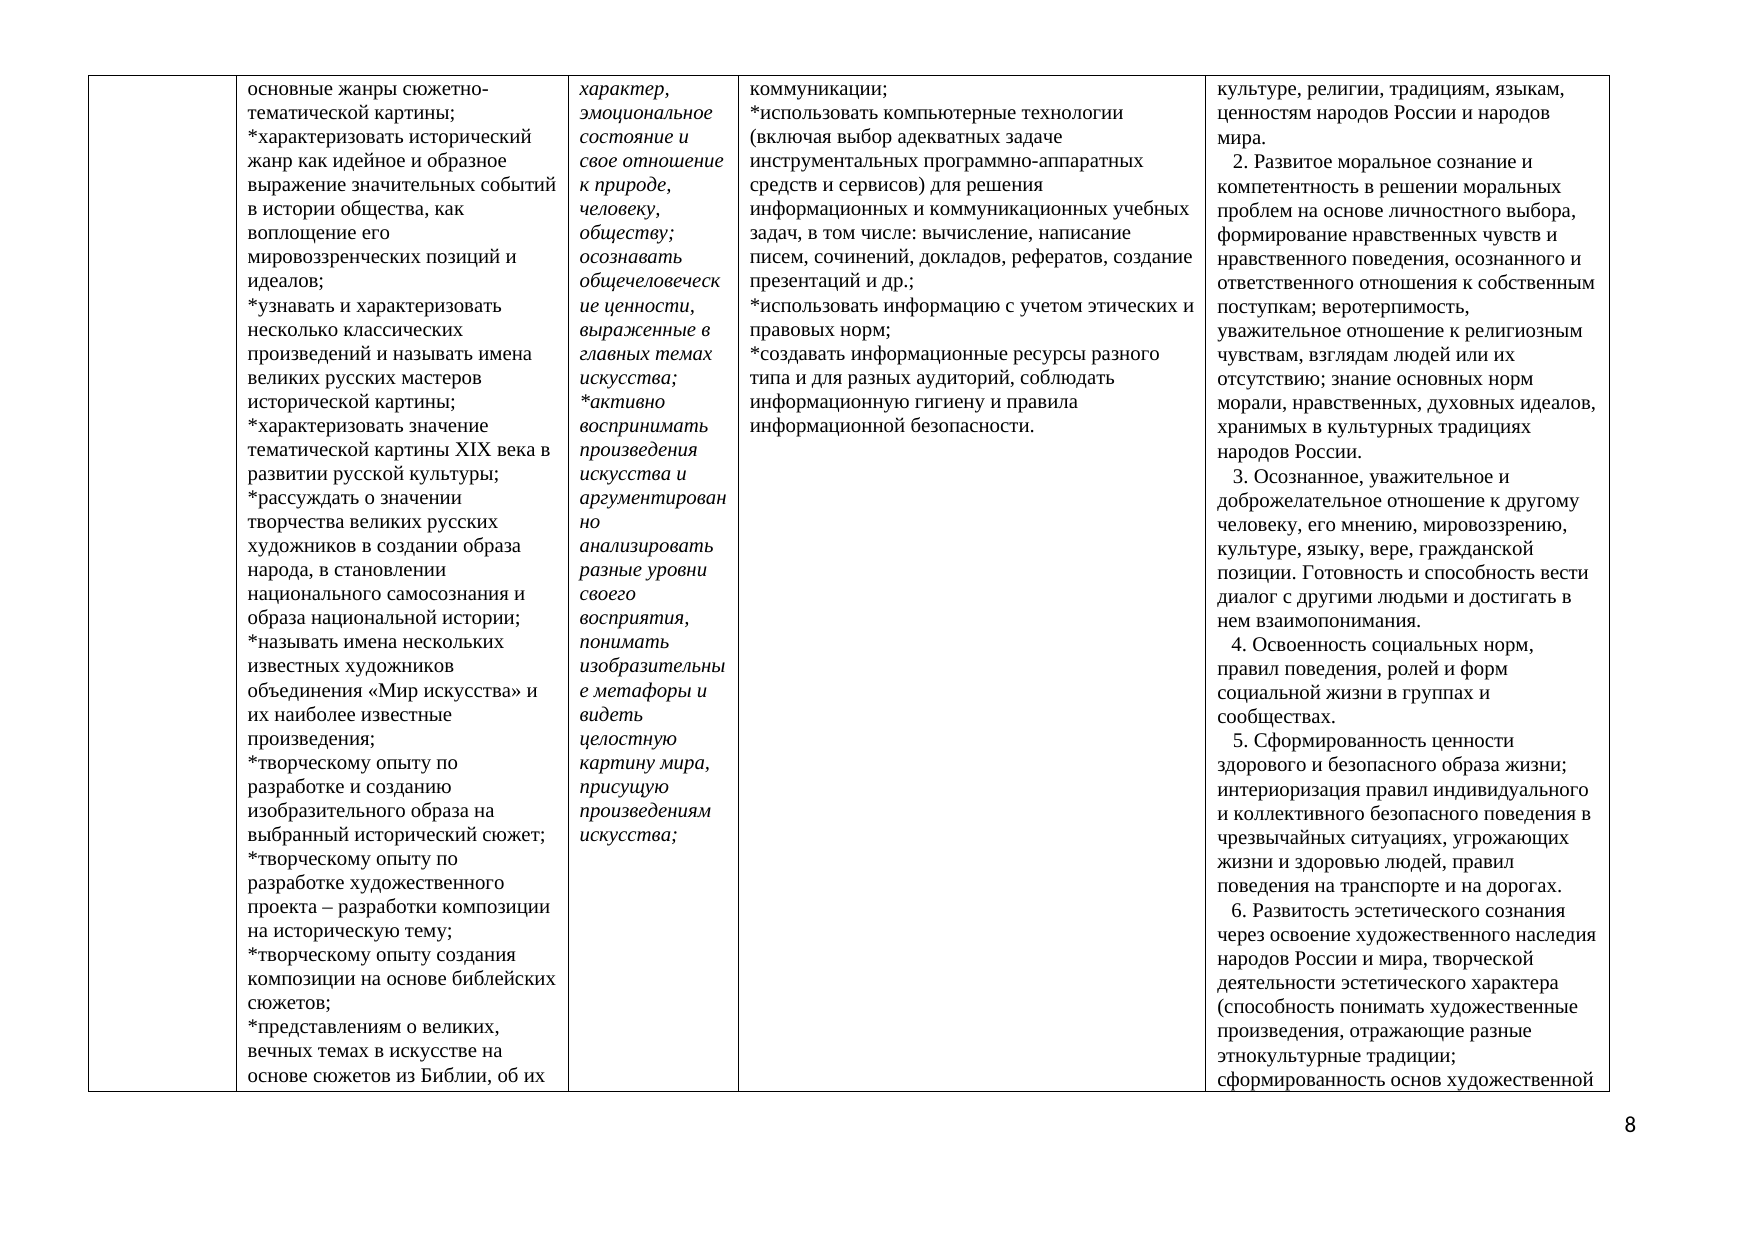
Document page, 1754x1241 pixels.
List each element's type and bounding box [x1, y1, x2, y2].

table_cell [237, 76, 568, 1091]
table_cell [89, 76, 236, 1091]
table_cell [569, 76, 738, 1091]
table_cell [1206, 76, 1609, 1091]
